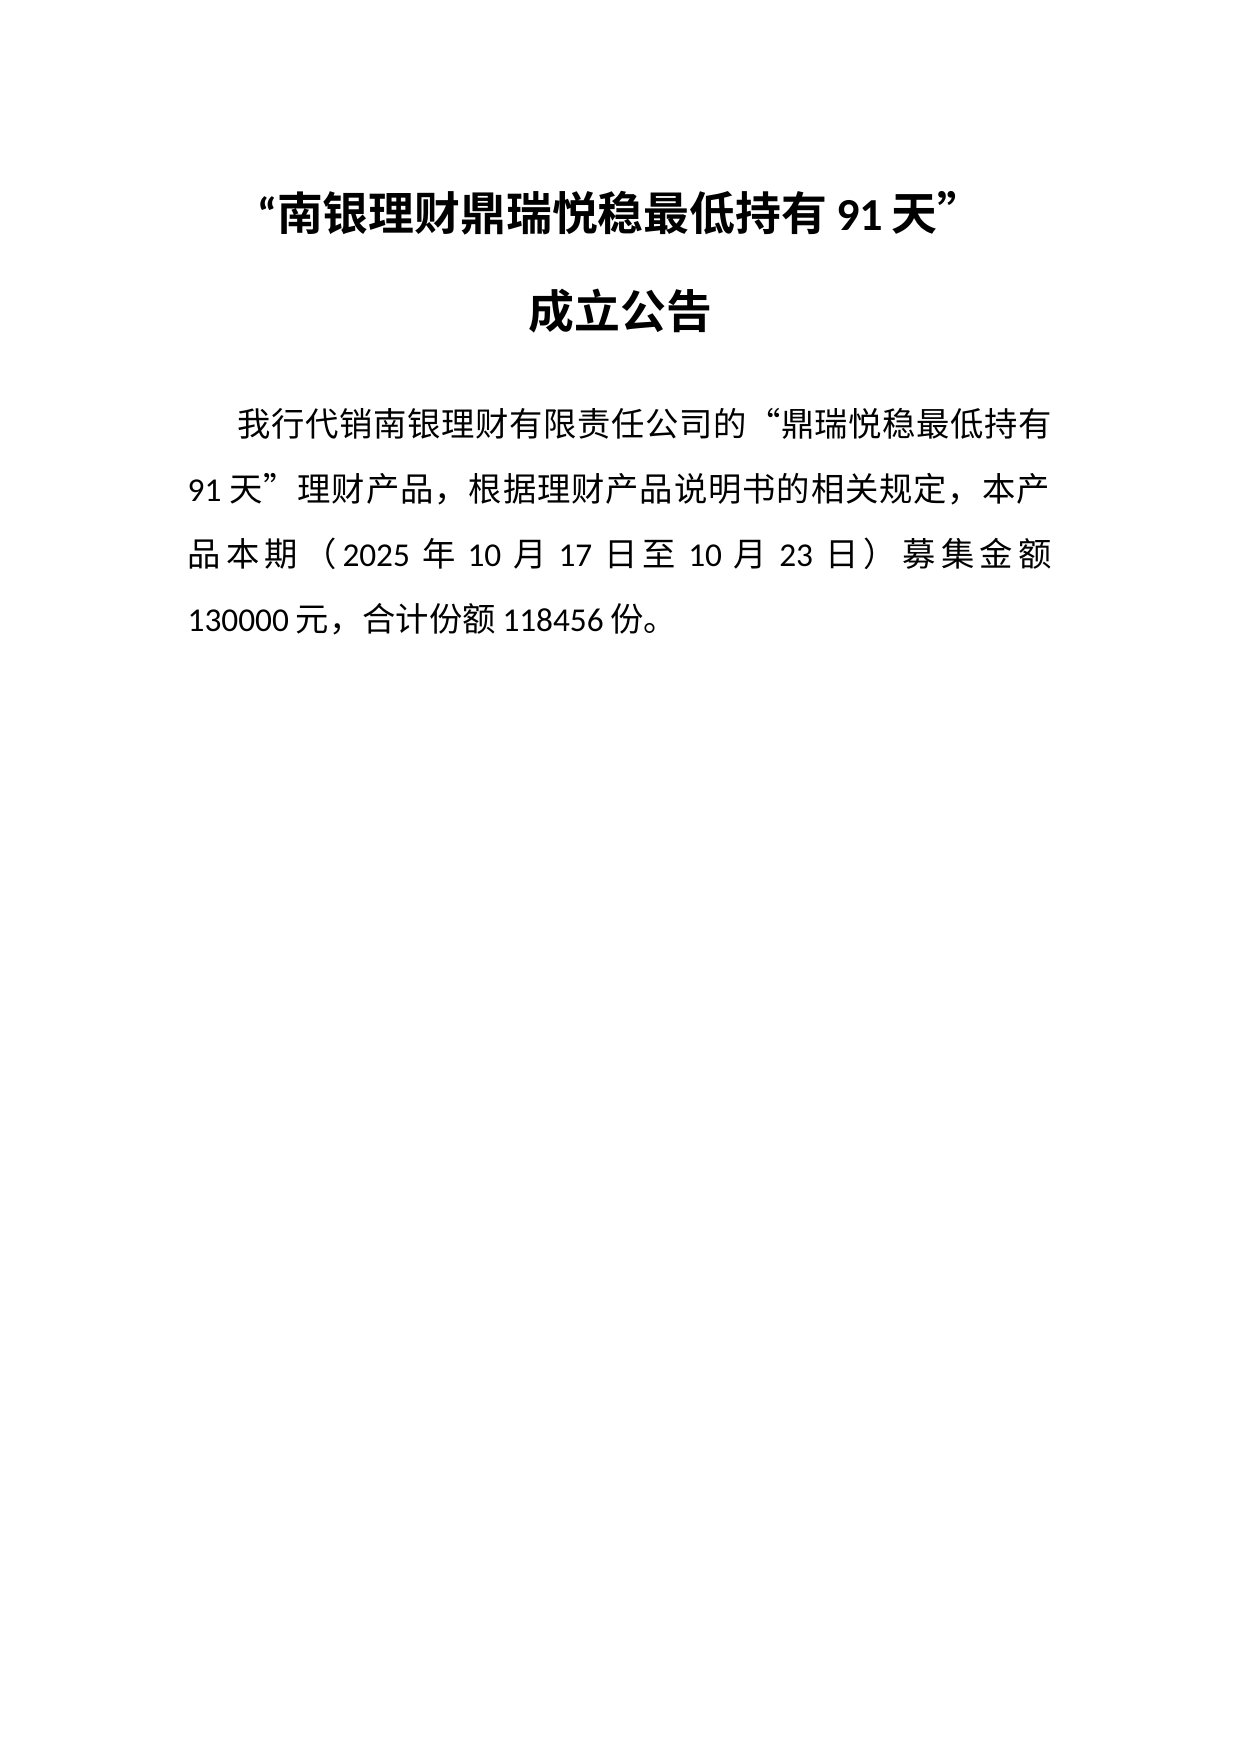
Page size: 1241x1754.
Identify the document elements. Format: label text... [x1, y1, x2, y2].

text “南银理财鼎瑞悦稳最低持有91天” [187, 162, 1053, 259]
text 成立公告 [187, 259, 1053, 357]
text 我行代销南银理财有限责任公司的“鼎瑞悦稳最低持有91天”理财产品，根据理财产品说明书的相关规定，本产品本期（2025年10月17日至10月23日）募集金额130000元，合计份额118456份。 [187, 389, 1053, 649]
